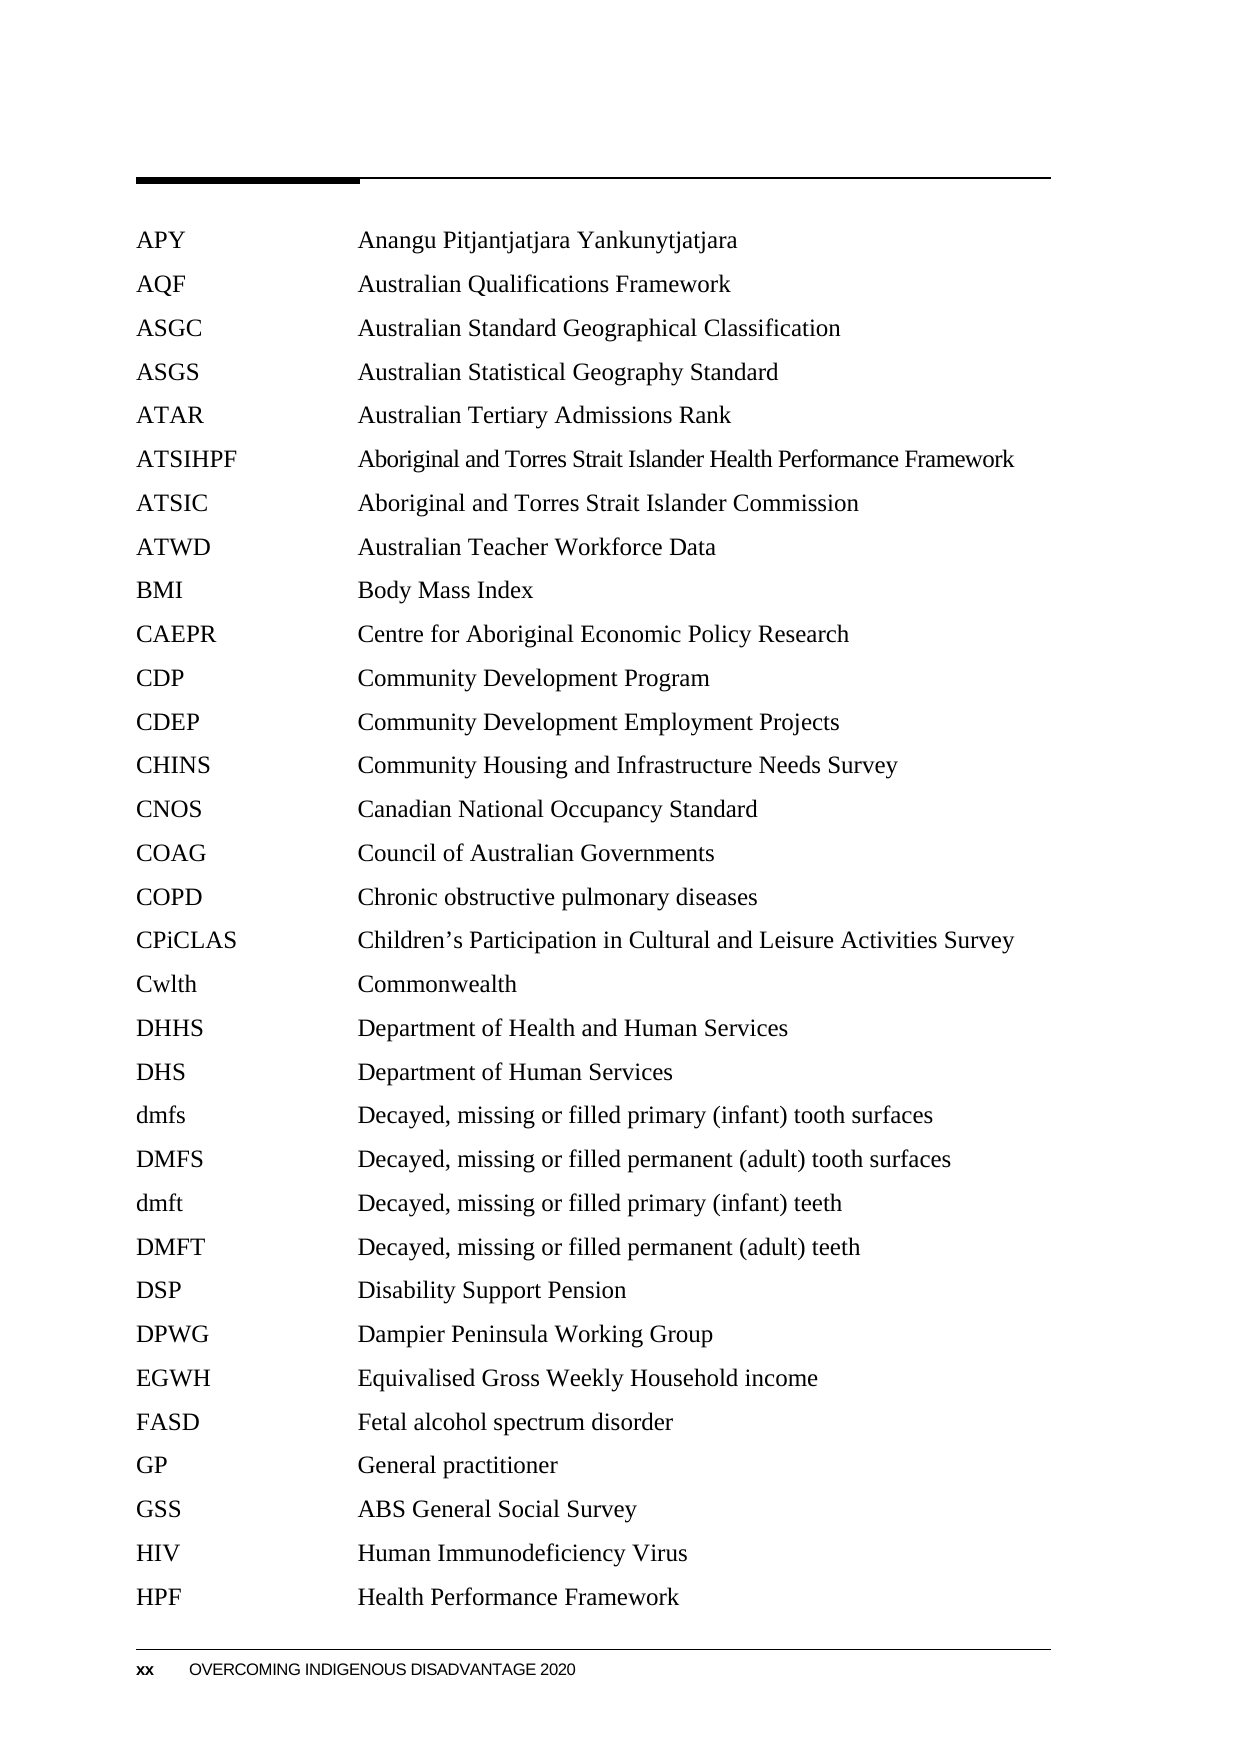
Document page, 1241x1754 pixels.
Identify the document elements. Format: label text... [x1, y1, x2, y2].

table_cell Department of Human Services [357, 1042, 1051, 1086]
table_cell dmfs [136, 1086, 357, 1129]
table_cell DMFS [136, 1129, 357, 1173]
table_cell Decayed, missing or filled primary (infant) teeth [357, 1173, 1051, 1217]
table_cell AQF [136, 254, 357, 298]
table_cell COPD [136, 867, 357, 911]
table_cell DSP [136, 1261, 357, 1304]
table_cell ASGC [136, 298, 357, 342]
table_cell HPF [136, 1567, 357, 1611]
table_cell CHINS [136, 736, 357, 779]
table_cell Community Development Employment Projects [357, 692, 1051, 736]
table_cell Decayed, missing or filled permanent (adult) tooth surfaces [357, 1129, 1051, 1173]
table_cell ATAR [136, 386, 357, 429]
table_cell Commonwealth [357, 954, 1051, 998]
table_cell Community Housing and Infrastructure Needs Survey [357, 736, 1051, 779]
table_cell BMI [136, 561, 357, 604]
table_cell ASGS [136, 342, 357, 386]
table_cell Aboriginal and Torres Strait Islander Commission [357, 473, 1051, 517]
table_cell CAEPR [136, 604, 357, 648]
table_cell DHHS [136, 998, 357, 1042]
table_cell Cwlth [136, 954, 357, 998]
table_cell FASD [136, 1392, 357, 1436]
table_cell ATSIHPF [136, 429, 357, 473]
table_cell Community Development Program [357, 648, 1051, 692]
table_cell Health Performance Framework [357, 1567, 1051, 1611]
table_cell APY [136, 211, 357, 254]
table_cell Chronic obstructive pulmonary diseases [357, 867, 1051, 911]
table_cell Dampier Peninsula Working Group [357, 1304, 1051, 1348]
table_cell GSS [136, 1479, 357, 1523]
table_cell CDP [136, 648, 357, 692]
table_cell CDEP [136, 692, 357, 736]
table_cell Decayed, missing or filled primary (infant) tooth surfaces [357, 1086, 1051, 1129]
table_cell CPiCLAS [136, 911, 357, 954]
table_cell Canadian National Occupancy Standard [357, 779, 1051, 823]
table_cell Australian Tertiary Admissions Rank [357, 386, 1051, 429]
table_cell General practitioner [357, 1436, 1051, 1479]
table_cell DHS [136, 1042, 357, 1086]
table_cell Australian Statistical Geography Standard [357, 342, 1051, 386]
table_cell Australian Qualifications Framework [357, 254, 1051, 298]
table_cell Aboriginal and Torres Strait Islander Health Performance Framework [357, 429, 1051, 473]
table_cell Fetal alcohol spectrum disorder [357, 1392, 1051, 1436]
table_cell Decayed, missing or filled permanent (adult) teeth [357, 1217, 1051, 1261]
table_cell Disability Support Pension [357, 1261, 1051, 1304]
table_cell HIV [136, 1523, 357, 1567]
table_cell Anangu Pitjantjatjara Yankunytjatjara [357, 211, 1051, 254]
table_cell Human Immunodeficiency Virus [357, 1523, 1051, 1567]
table_cell COAG [136, 823, 357, 867]
table_cell EGWH [136, 1348, 357, 1392]
table_cell Department of Health and Human Services [357, 998, 1051, 1042]
table_cell Body Mass Index [357, 561, 1051, 604]
table_cell DPWG [136, 1304, 357, 1348]
table_cell Council of Australian Governments [357, 823, 1051, 867]
table_cell Australian Standard Geographical Classification [357, 298, 1051, 342]
table_cell Children’s Participation in Cultural and Leisure Activities Survey [357, 911, 1051, 954]
table_cell Equivalised Gross Weekly Household income [357, 1348, 1051, 1392]
table_cell Centre for Aboriginal Economic Policy Research [357, 604, 1051, 648]
table_cell GP [136, 1436, 357, 1479]
table_cell CNOS [136, 779, 357, 823]
table_cell dmft [136, 1173, 357, 1217]
table_cell DMFT [136, 1217, 357, 1261]
table_cell Australian Teacher Workforce Data [357, 517, 1051, 561]
table_cell ATSIC [136, 473, 357, 517]
table_cell ATWD [136, 517, 357, 561]
table_cell ABS General Social Survey [357, 1479, 1051, 1523]
